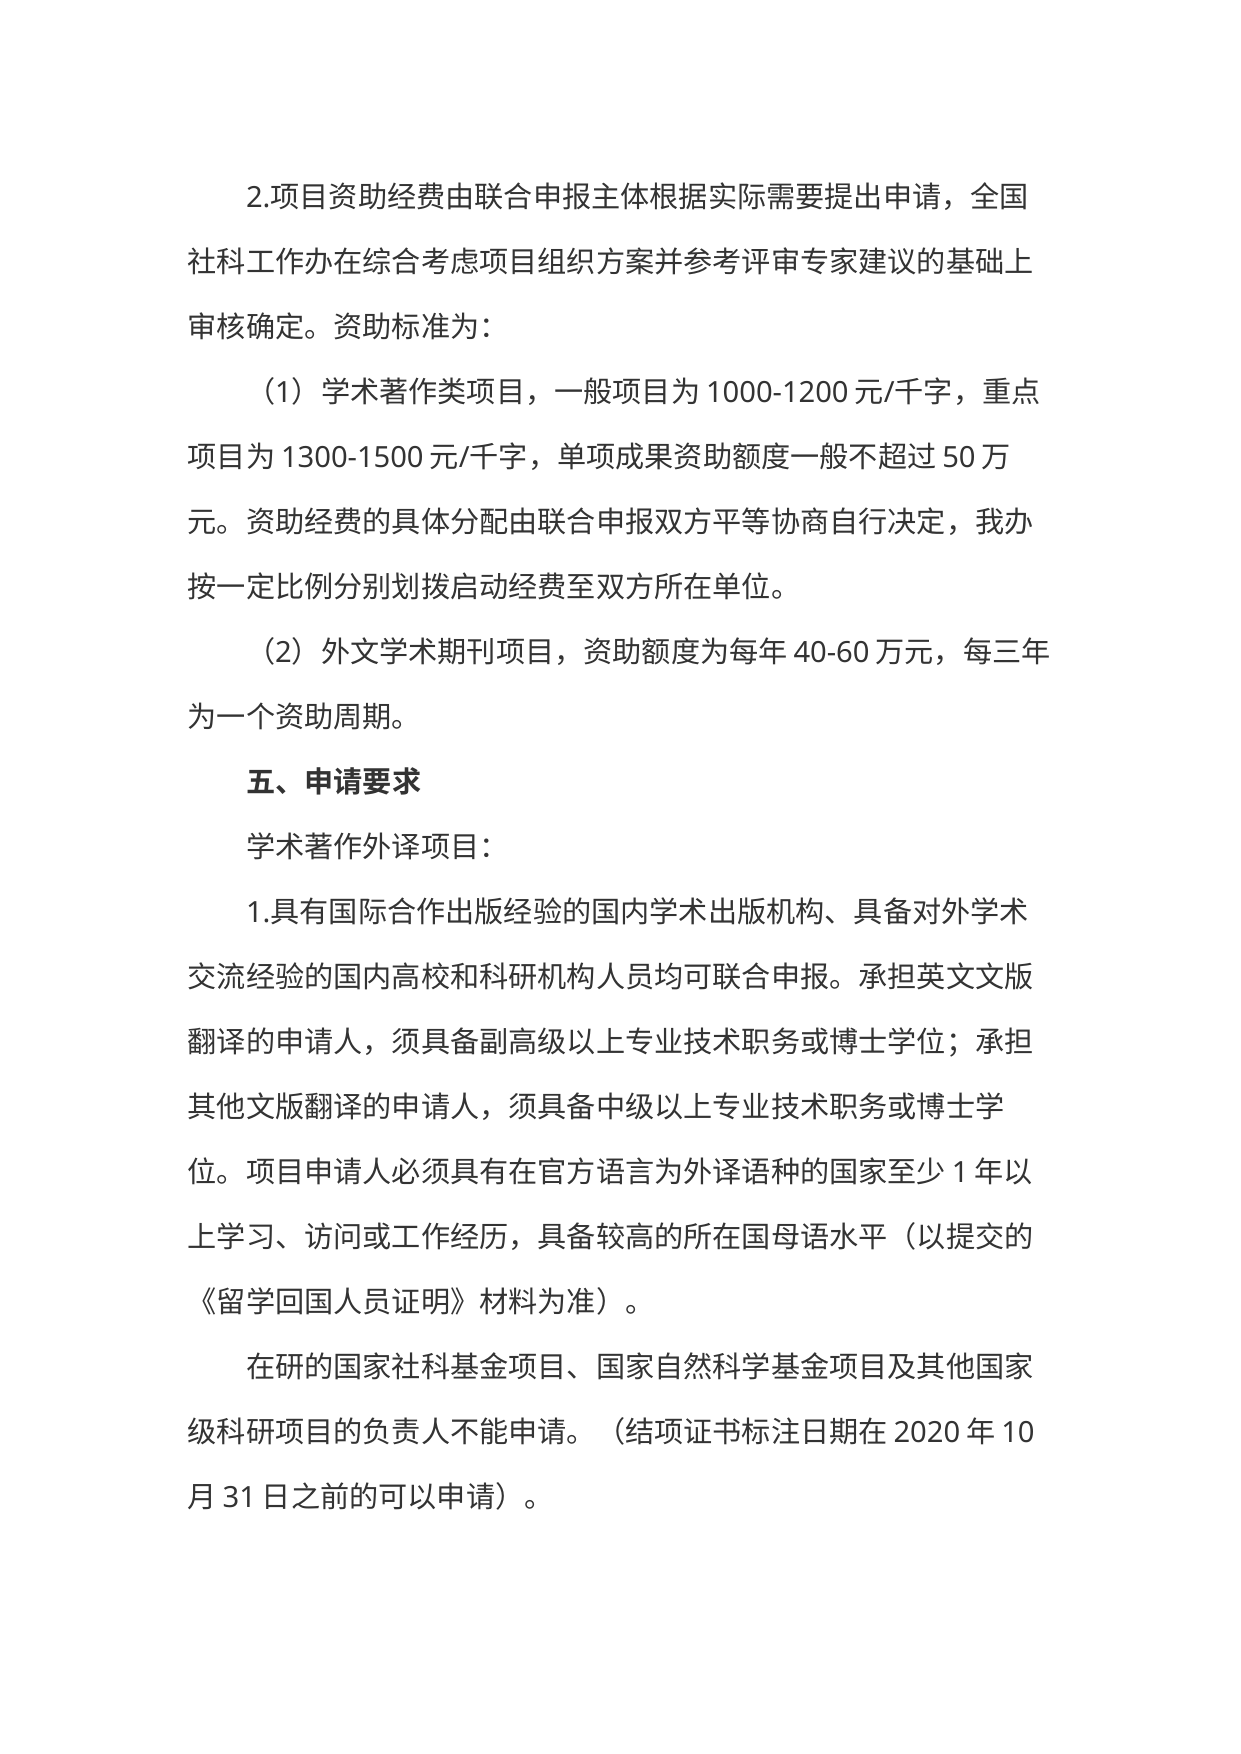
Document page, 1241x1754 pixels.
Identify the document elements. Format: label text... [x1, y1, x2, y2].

text 2.项目资助经费由联合申报主体根据实际需要提出申请，全国社科工作办在综合考虑项目组织方案并参考评审专家建议的基础上审核确定。资助标准为： [187, 162, 1053, 357]
text （1）学术著作类项目，一般项目为1000-1200元/千字，重点项目为1300-1500元/千字，单项成果资助额度一般不超过50万元。资助经费的具体分配由联合申报双方平等协商自行决定，我办按一定比例分别划拨启动经费至双方所在单位。 [187, 357, 1053, 617]
text 五、申请要求 [187, 747, 1053, 812]
text 在研的国家社科基金项目、国家自然科学基金项目及其他国家级科研项目的负责人不能申请。（结项证书标注日期在2020年10月31日之前的可以申请）。 [187, 1332, 1053, 1527]
text 1.具有国际合作出版经验的国内学术出版机构、具备对外学术交流经验的国内高校和科研机构人员均可联合申报。承担英文文版翻译的申请人，须具备副高级以上专业技术职务或博士学位；承担其他文版翻译的申请人，须具备中级以上专业技术职务或博士学位。项目申请人必须具有在官方语言为外译语种的国家至少1年以上学习、访问或工作经历，具备较高的所在国母语水平（以提交的《留学回国人员证明》材料为准）。 [187, 877, 1053, 1332]
text （2）外文学术期刊项目，资助额度为每年40-60万元，每三年为一个资助周期。 [187, 617, 1053, 747]
text 学术著作外译项目： [187, 812, 1053, 877]
